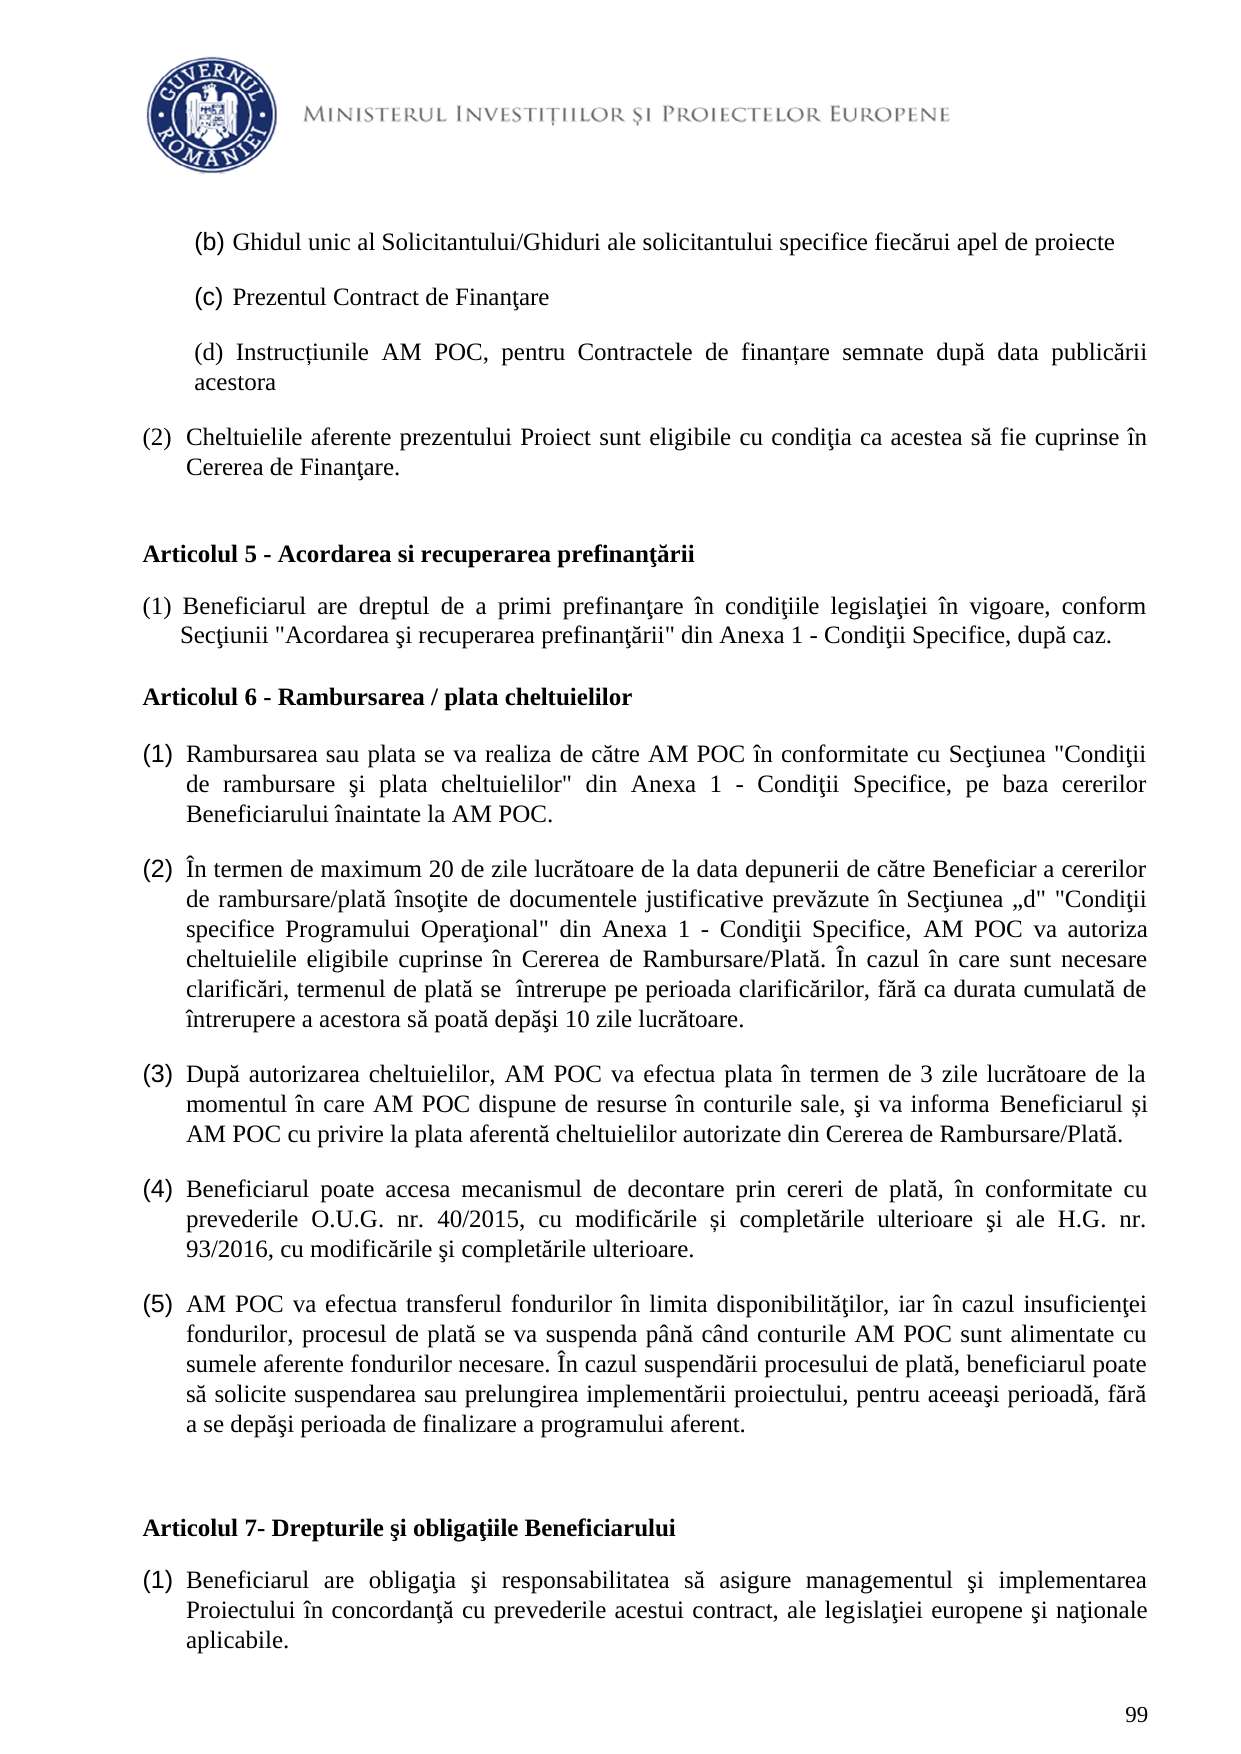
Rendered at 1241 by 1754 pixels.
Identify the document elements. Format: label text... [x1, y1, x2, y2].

text (1) Beneficiarul are dreptul de a primi prefinanţare în condiţiile legislaţiei în vigoare, conform Secţiunii "Acordarea şi recuperarea prefinanţării" din Anexa 1 - Condiţii Specifice, după caz. [142, 591, 1148, 649]
list AM POC va efectua transferul fondurilor în limita disponibilităţilor, iar în cazul insuficienţei fondurilor, procesul de plată se va suspenda până când conturile AM POC sunt alimentate cu sumele aferente fondurilor necesare. În cazul suspendării procesului de plată, beneficiarul poate să solicite suspendarea sau prelungirea implementării proiectului, pentru aceeaşi perioadă, fără a se depăşi perioada de finalizare a programului aferent. [142, 1288, 1148, 1438]
text (d) Instrucțiunile AM POC, pentru Contractele de finanțare semnate după data publicării acestora [194, 337, 1148, 397]
text (2) Cheltuielile aferente prezentului Proiect sunt eligibile cu condiţia ca acestea să fie cuprinse în Cererea de Finanţare. [142, 422, 1148, 482]
picture [142, 52, 1088, 174]
list Ghidul unic al Solicitantului/Ghiduri ale solicitantului specifice fiecărui apel de proiecte [194, 227, 1148, 257]
list În termen de maximum 20 de zile lucrătoare de la data depunerii de către Beneficiar a cererilor de rambursare/plată însoţite de documentele justificative prevăzute în Secţiunea „d" "Condiţii specifice Programului Operaţional" din Anexa 1 - Condiţii Specifice, AM POC va autoriza cheltuielile eligibile cuprinse în Cererea de Rambursare/Plată. În cazul în care sunt necesare clarificări, termenul de plată se întrerupe pe perioada clarificărilor, fără ca durata cumulată de întrerupere a acestora să poată depăşi 10 zile lucrătoare. [142, 853, 1148, 1033]
list Beneficiarul are obligaţia şi responsabilitatea să asigure managementul şi implementarea Proiectului în concordanţă cu prevederile acestui contract, ale legislaţiei europene şi naţionale aplicabile. [142, 1564, 1148, 1654]
text Articolul 5 - Acordarea si recuperarea prefinanţării [142, 539, 1148, 568]
list După autorizarea cheltuielilor, AM POC va efectua plata în termen de 3 zile lucrătoare de la momentul în care AM POC dispune de resurse în conturile sale, şi va informa Beneficiarul și AM POC cu privire la plata aferentă cheltuielilor autorizate din Cererea de Rambursare/Plată. [142, 1058, 1148, 1148]
list Prezentul Contract de Finanţare [194, 282, 1148, 312]
text Articolul 6 - Rambursarea / plata cheltuielilor [142, 682, 1148, 711]
list Rambursarea sau plata se va realiza de către AM POC în conformitate cu Secţiunea "Condiţii de rambursare şi plata cheltuielilor" din Anexa 1 - Condiţii Specifice, pe baza cererilor Beneficiarului înaintate la AM POC. [142, 738, 1148, 828]
text Articolul 7- Drepturile şi obligaţiile Beneficiarului [142, 1513, 1148, 1542]
list Beneficiarul poate accesa mecanismul de decontare prin cereri de plată, în conformitate cu prevederile O.U.G. nr. 40/2015, cu modificările și completările ulterioare şi ale H.G. nr. 93/2016, cu modificările şi completările ulterioare. [142, 1173, 1148, 1263]
